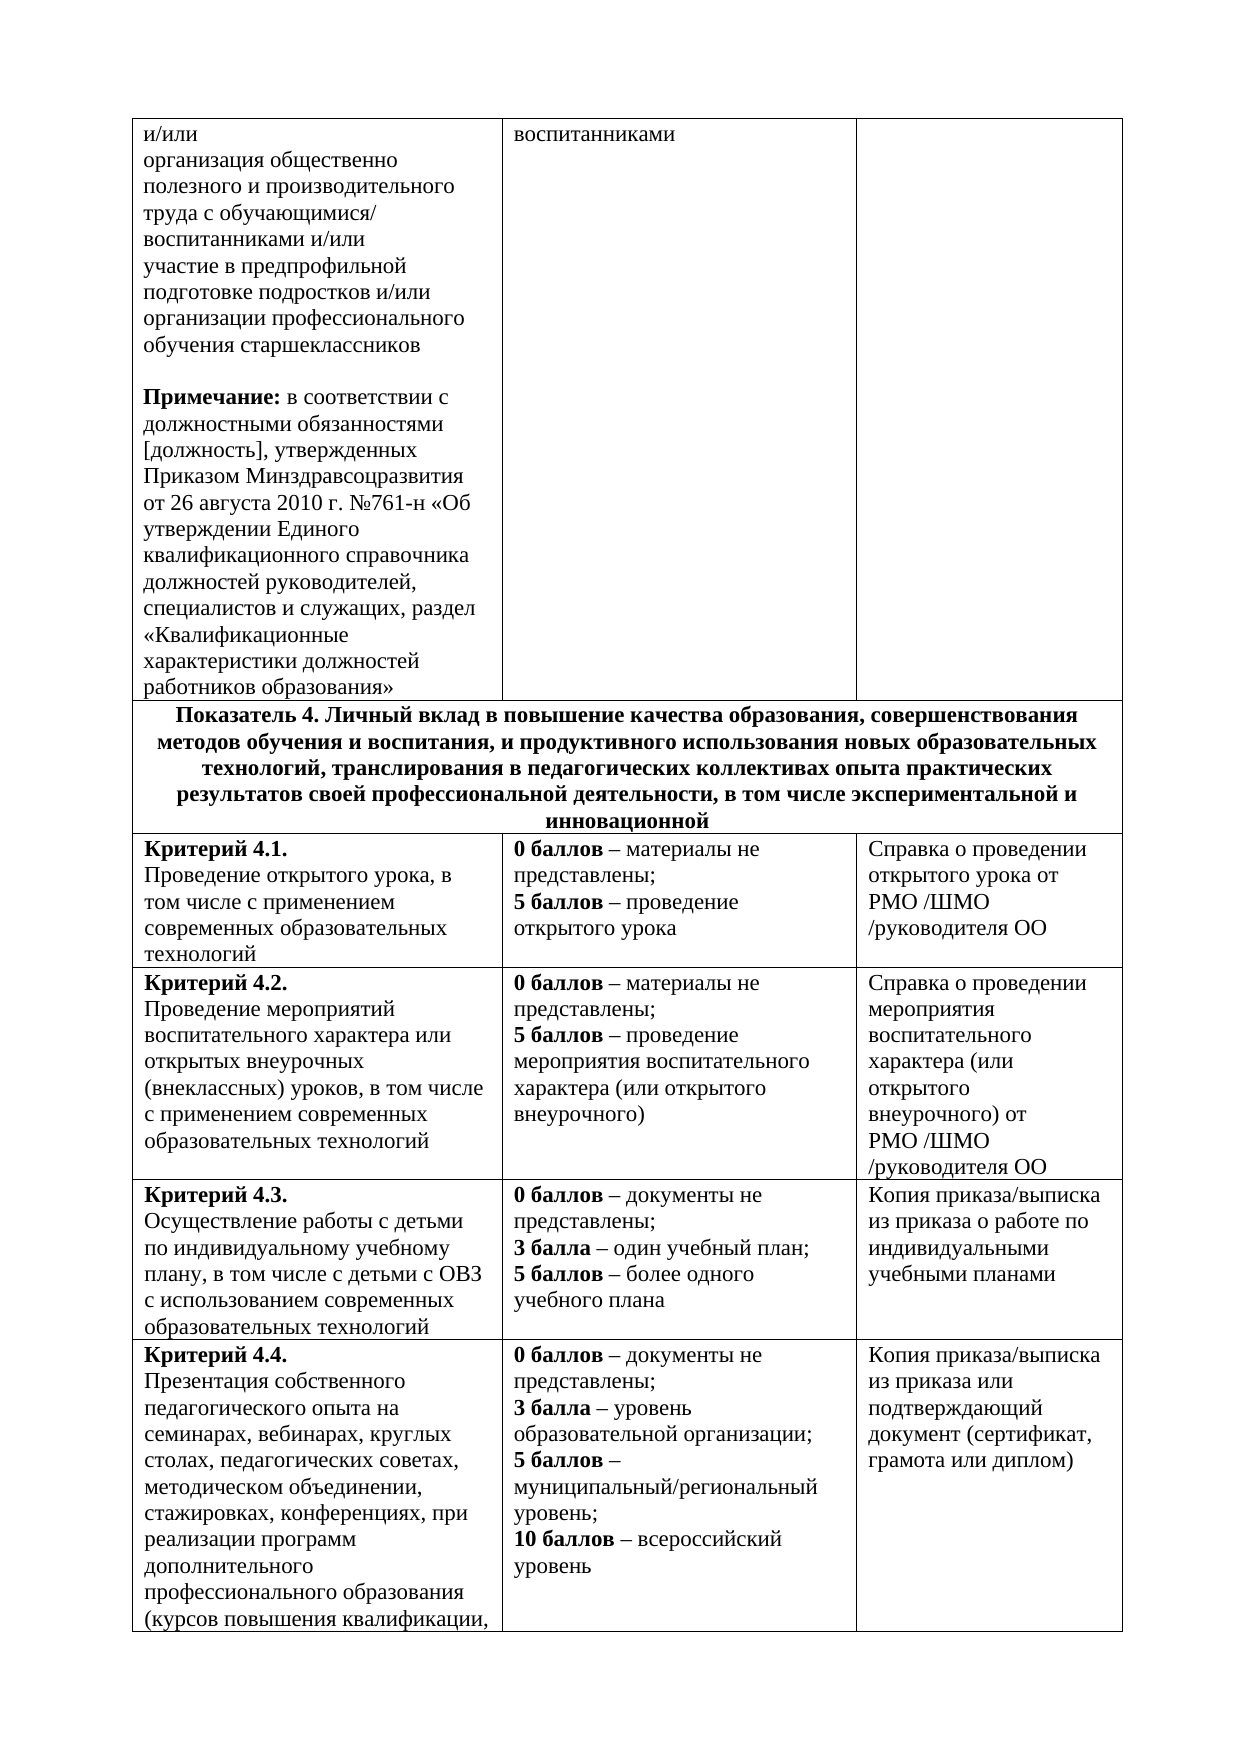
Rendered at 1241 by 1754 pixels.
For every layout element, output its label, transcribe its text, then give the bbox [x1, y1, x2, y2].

table_cell Справка о проведении открытого урока от РМО /ШМО /руководителя ОО [857, 834, 1122, 967]
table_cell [503, 1340, 856, 1631]
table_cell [857, 1340, 1122, 1631]
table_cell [503, 119, 856, 700]
table_cell Критерий 4.2. Проведение мероприятий воспитательного характера или открытых внеурочных (внеклассных) уроков, в том числе с применением современных образовательных технологий [133, 968, 502, 1179]
table_cell Критерий 4.3. Осуществление работы с детьми по индивидуальному учебному плану, в том числе с детьми с ОВЗ с использованием современных образовательных технологий [133, 1180, 502, 1339]
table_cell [857, 119, 1122, 700]
table_cell Критерий 4.1. Проведение открытого урока, в том числе с применением современных образовательных технологий [133, 834, 502, 967]
table_cell Показатель 4. Личный вклад в повышение качества образования, совершенствования методов обучения и воспитания, и продуктивного использования новых образовательных технологий, транслирования в педагогических коллективах опыта практических результатов своей профессиональной деятельности, в том числе экспериментальной и инновационной [133, 701, 1122, 833]
table_cell Справка о проведении мероприятия воспитательного характера (или открытого внеурочного) от РМО /ШМО /руководителя ОО [857, 968, 1122, 1179]
table_cell 0 баллов – материалы не представлены; 5 баллов – проведение открытого урока [503, 834, 856, 967]
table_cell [133, 1340, 502, 1631]
table_cell Копия приказа/выписка из приказа о работе по индивидуальными учебными планами [857, 1180, 1122, 1339]
table_cell 0 баллов – документы не представлены; 3 балла – один учебный план; 5 баллов – более одного учебного плана [503, 1180, 856, 1339]
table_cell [133, 119, 502, 700]
table_cell 0 баллов – материалы не представлены; 5 баллов – проведение мероприятия воспитательного характера (или открытого внеурочного) [503, 968, 856, 1179]
